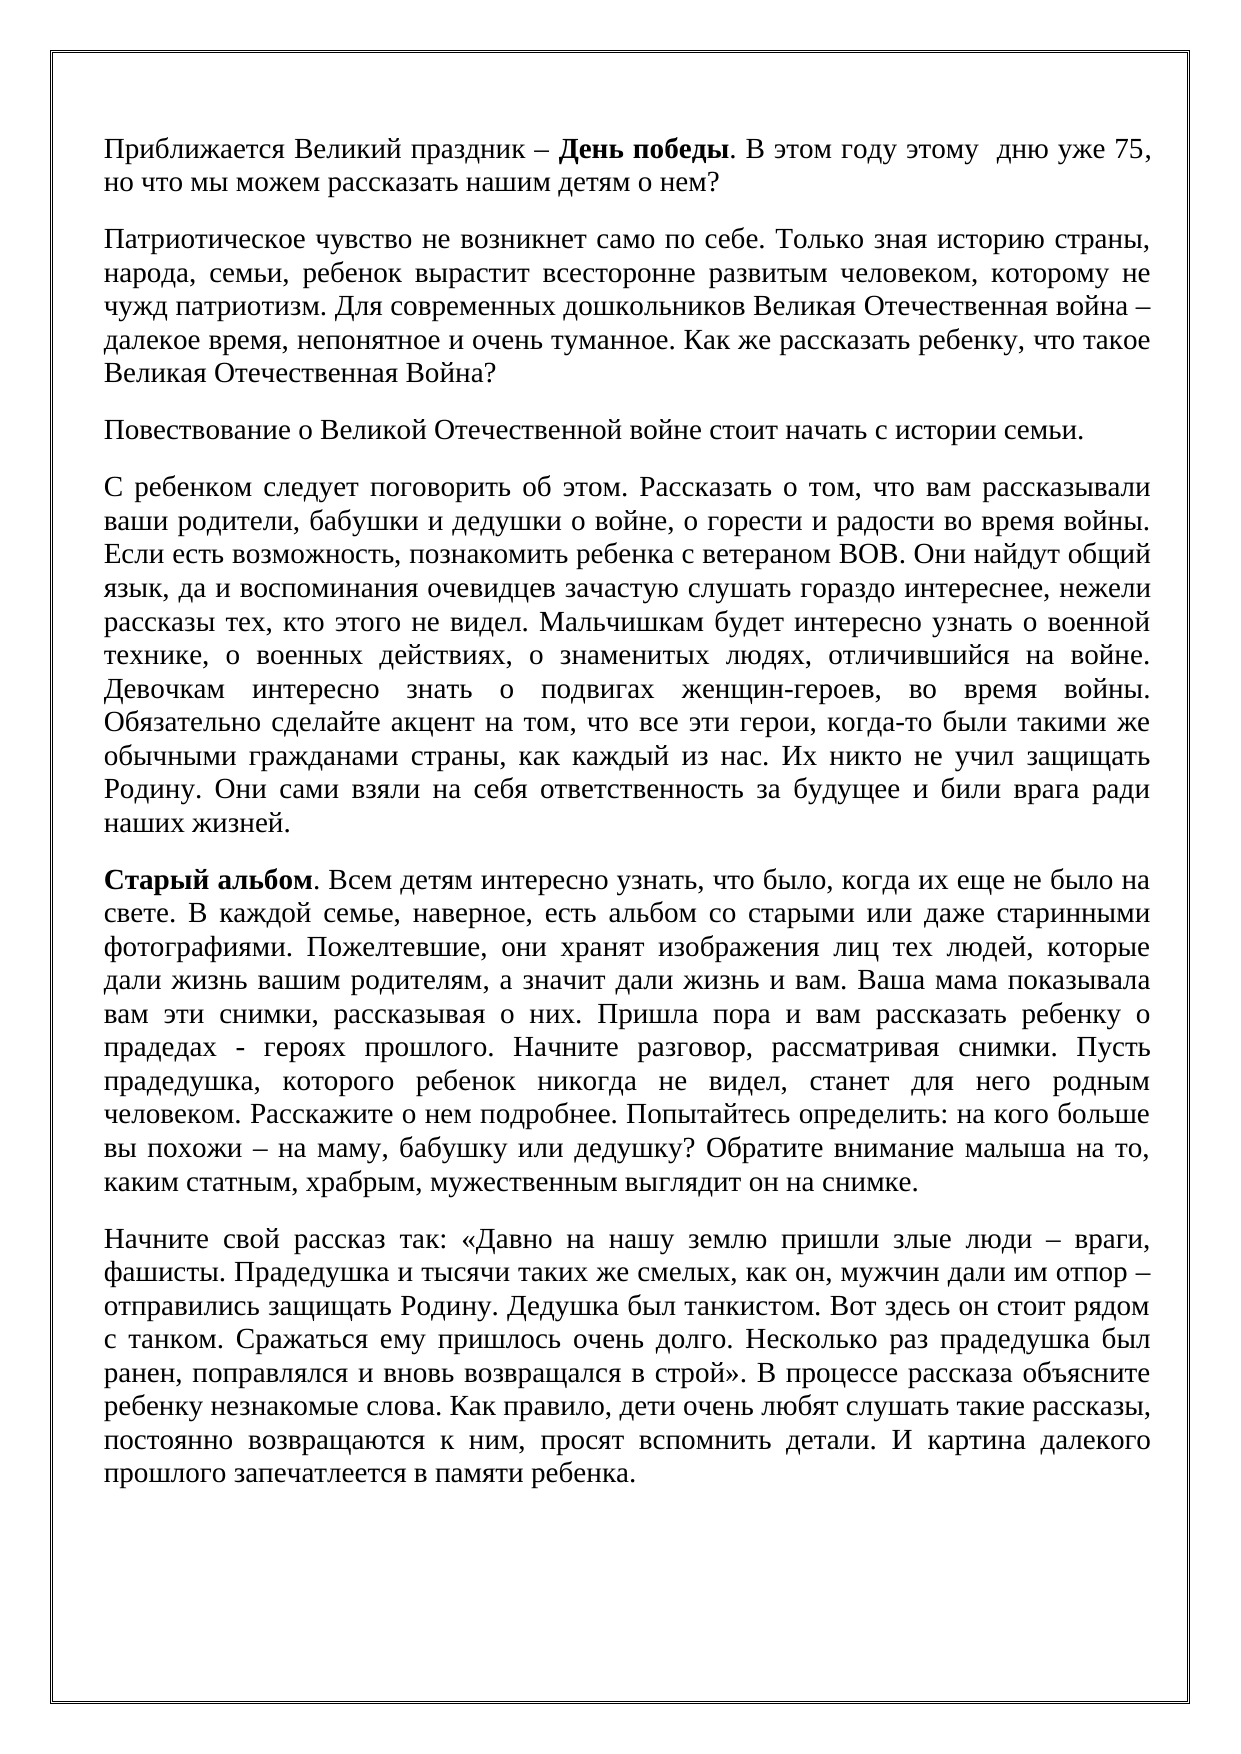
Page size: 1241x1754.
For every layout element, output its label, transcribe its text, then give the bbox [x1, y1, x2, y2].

text Начните свой рассказ так: «Давно на нашу землю пришли злые люди – враги, фашисты. Прадедушка и тысячи таких же смелых, как он, мужчин дали им отпор – отправились защищать Родину. Дедушка был танкистом. Вот здесь он стоит рядом с танком. Сражаться ему пришлось очень долго. Несколько раз прадедушка был ранен, поправлялся и вновь возвращался в строй». В процессе рассказа объясните ребенку незнакомые слова. Как правило, дети очень любят слушать такие рассказы, постоянно возвращаются к ним, просят вспомнить детали. И картина далекого прошлого запечатлеется в памяти ребенка. [103, 1221, 1152, 1489]
text Патриотическое чувство не возникнет само по себе. Только зная историю страны, народа, семьи, ребенок вырастит всесторонне развитым человеком, которому не чужд патриотизм. Для современных дошкольников Великая Отечественная война – далекое время, непонятное и очень туманное. Как же рассказать ребенку, что такое Великая Отечественная Война? [103, 221, 1152, 389]
text С ребенком следует поговорить об этом. Рассказать о том, что вам рассказывали ваши родители, бабушки и дедушки о войне, о горести и радости во время войны. Если есть возможность, познакомить ребенка с ветераном ВОВ. Они найдут общий язык, да и воспоминания очевидцев зачастую слушать гораздо интереснее, нежели рассказы тех, кто этого не видел. Мальчишкам будет интересно узнать о военной технике, о военных действиях, о знаменитых людях, отличившийся на войне. Девочкам интересно знать о подвигах женщин-героев, во время войны. Обязательно сделайте акцент на том, что все эти герои, когда-то были такими же обычными гражданами страны, как каждый из нас. Их никто не учил защищать Родину. Они сами взяли на себя ответственность за будущее и били врага ради наших жизней. [103, 469, 1152, 838]
text Приближается Великий праздник – День победы. В этом году этому дню уже 75, но что мы можем рассказать нашим детям о нем? [103, 131, 1152, 198]
text Старый альбом. Всем детям интересно узнать, что было, когда их еще не было на свете. В каждой семье, наверное, есть альбом со старыми или даже старинными фотографиями. Пожелтевшие, они хранят изображения лиц тех людей, которые дали жизнь вашим родителям, а значит дали жизнь и вам. Ваша мама показывала вам эти снимки, рассказывая о них. Пришла пора и вам рассказать ребенку о прадедах - героях прошлого. Начните разговор, рассматривая снимки. Пусть прадедушка, которого ребенок никогда не видел, станет для него родным человеком. Расскажите о нем подробнее. Попытайтесь определить: на кого больше вы похожи – на маму, бабушку или дедушку? Обратите внимание малыша на то, каким статным, храбрым, мужественным выглядит он на снимке. [103, 862, 1152, 1197]
text Повествование о Великой Отечественной войне стоит начать с истории семьи. [103, 412, 1152, 446]
